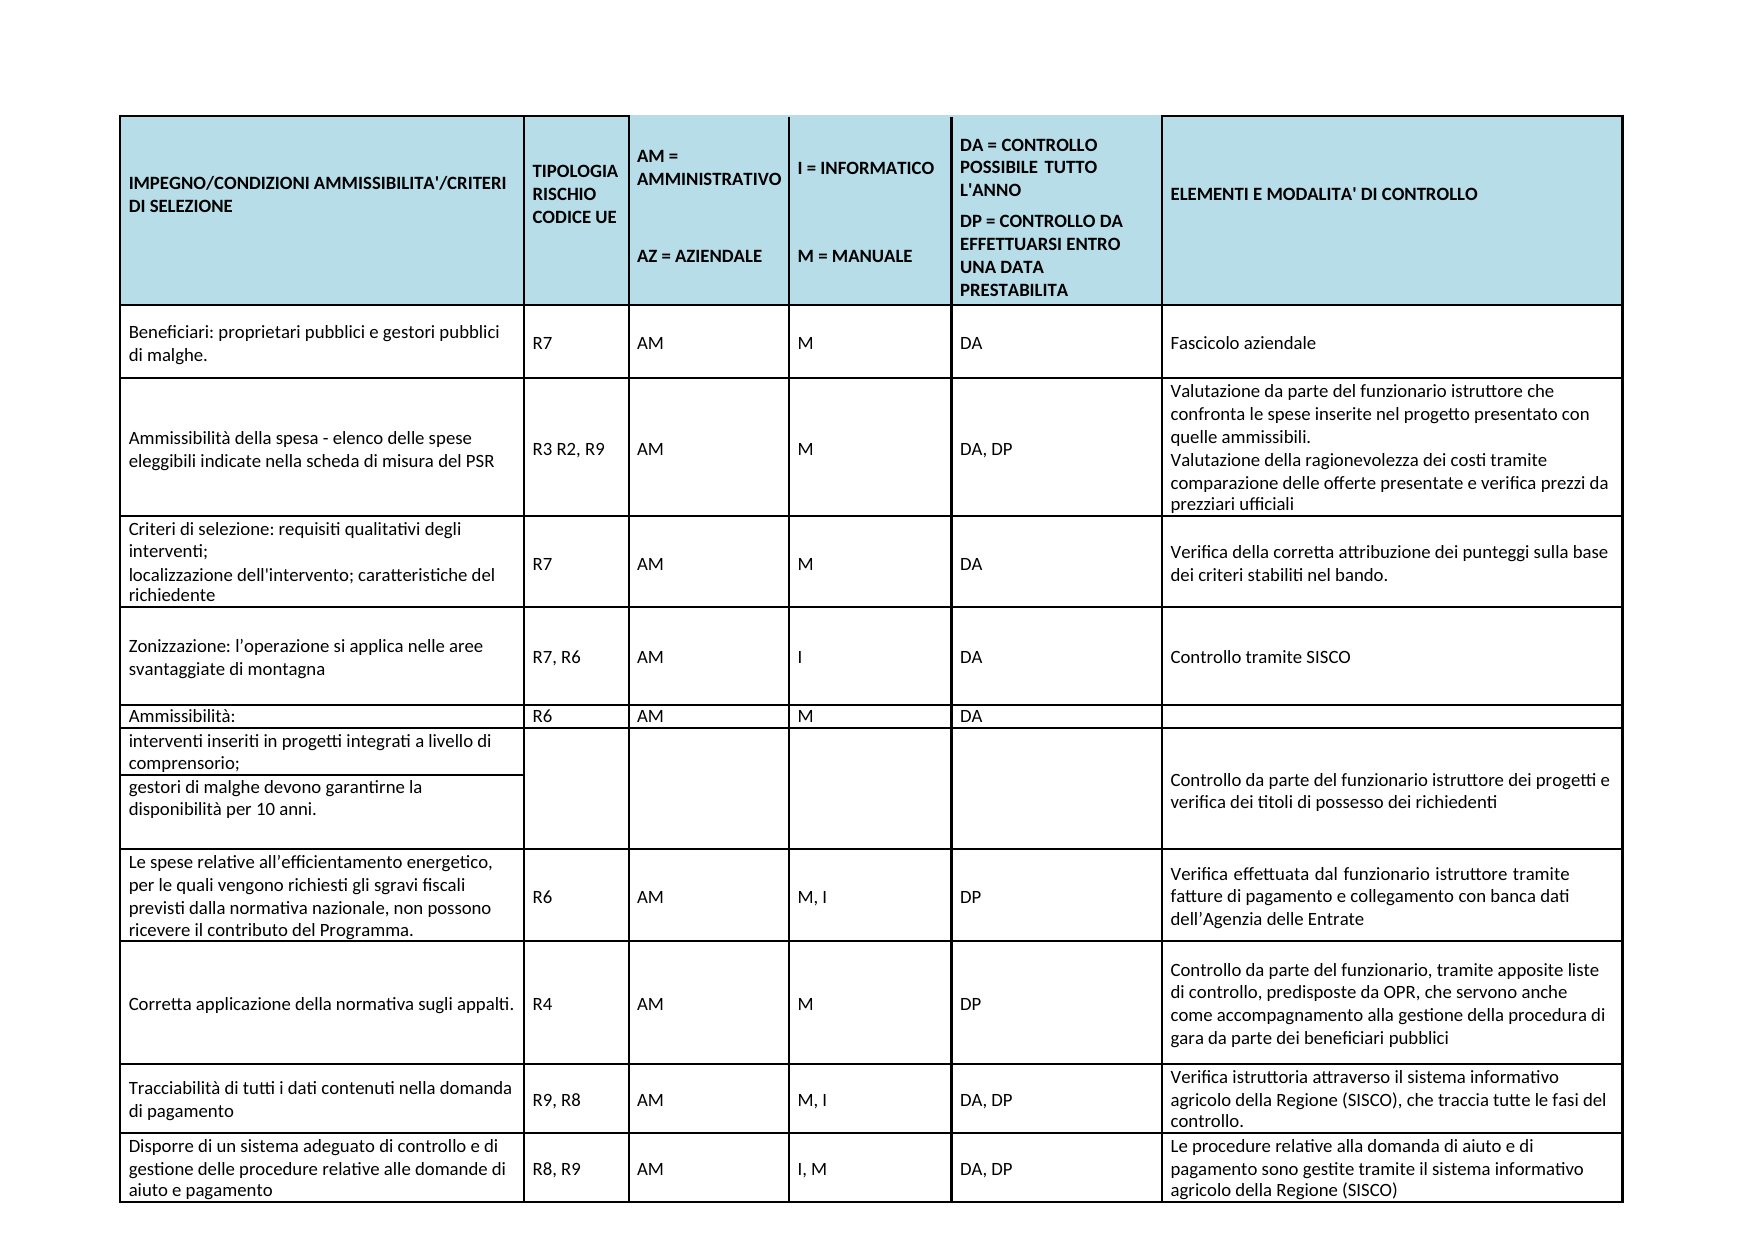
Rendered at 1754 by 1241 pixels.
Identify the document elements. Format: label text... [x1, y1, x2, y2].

table_cell Disporre di un sistema adeguato di controllo e di gestione delle procedure relative alle domande di aiuto e pagamento [121, 1134, 523, 1201]
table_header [525, 117, 628, 304]
table_cell M [790, 706, 950, 727]
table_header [121, 117, 523, 304]
table_cell R3 R2, R9 [525, 379, 628, 514]
table_cell DA [953, 706, 1161, 727]
table_cell DA [953, 517, 1161, 606]
table_cell Corretta applicazione della normativa sugli appalti. [121, 942, 523, 1063]
table_cell R9, R8 [525, 1065, 628, 1132]
table_cell AM [630, 1134, 788, 1201]
table_cell AM [630, 379, 788, 514]
table_cell Controllo da parte del funzionario, tramite apposite liste di controllo, predisposte da OPR, che servono anche come accompagnamento alla gestione della procedura di gara da parte dei beneficiari pubblici [1163, 942, 1621, 1063]
table_cell localizzazione dell'intervento; caratteristiche del richiedente [121, 562, 523, 606]
table_cell R8, R9 [525, 1134, 628, 1201]
table_cell AZ = AZIENDALE [630, 205, 788, 304]
table_cell Verifica istruttoria attraverso il sistema informativo agricolo della Regione (SISCO), che traccia tutte le fasi del controllo. [1163, 1065, 1621, 1132]
table_cell DA = CONTROLLO POSSIBILE TUTTO L'ANNO [951, 115, 1161, 205]
table_cell M [790, 942, 950, 1063]
table_cell Controllo tramite SISCO [1163, 608, 1621, 704]
table_cell DA, DP [953, 379, 1161, 514]
table_cell I = INFORMATICO [789, 115, 951, 205]
table_cell DA, DP [953, 1065, 1161, 1132]
table_cell AM [630, 306, 788, 377]
table_cell R7 [525, 517, 628, 606]
table_cell M [790, 517, 950, 606]
table_cell M [790, 306, 950, 377]
table_cell [630, 729, 788, 848]
table_cell Criteri di selezione: requisiti qualitativi degli interventi; [121, 517, 523, 562]
table_cell DA, DP [953, 1134, 1161, 1201]
table_cell interventi inseriti in progetti integrati a livello di comprensorio; [121, 729, 523, 774]
table_cell R7, R6 [525, 608, 628, 704]
table_cell Tracciabilità di tutti i dati contenuti nella domanda di pagamento [121, 1065, 523, 1132]
table_cell AM [630, 942, 788, 1063]
table_cell [525, 729, 628, 848]
table_cell AM [630, 850, 788, 940]
table_cell [953, 729, 1161, 848]
table_cell AM [630, 706, 788, 727]
table_cell M = MANUALE [790, 205, 950, 304]
table_cell DP = CONTROLLO DA EFFETTUARSI ENTRO UNA DATA PRESTABILITA [953, 205, 1161, 304]
table_cell Ammissibilità della spesa - elenco delle spese eleggibili indicate nella scheda di misura del PSR [121, 379, 523, 514]
table_cell R6 [525, 706, 628, 727]
table_cell Le procedure relative alla domanda di aiuto e di pagamento sono gestite tramite il sistema informativo agricolo della Regione (SISCO) [1163, 1134, 1621, 1201]
table_cell AM [630, 608, 788, 704]
table_cell DP [953, 942, 1161, 1063]
table_cell Ammissibilità: [121, 706, 523, 727]
table_cell AM [630, 1065, 788, 1132]
table_cell Le spese relative all’efficientamento energetico, per le quali vengono richiesti gli sgravi fiscali previsti dalla normativa nazionale, non possono ricevere il contributo del Programma. [121, 850, 523, 940]
table_cell Beneficiari: proprietari pubblici e gestori pubblici di malghe. [121, 306, 523, 377]
table_cell M, I [790, 1065, 950, 1132]
table_cell M, I [790, 850, 950, 940]
table_cell Controllo da parte del funzionario istruttore dei progetti e verifica dei titoli di possesso dei richiedenti [1163, 729, 1621, 848]
table_cell R7 [525, 306, 628, 377]
table_cell M [790, 379, 950, 514]
table_cell [1163, 706, 1621, 727]
table_cell Valutazione della ragionevolezza dei costi tramite comparazione delle offerte presentate e verifica prezzi da prezziari ufficiali [1163, 448, 1621, 514]
table_cell R4 [525, 942, 628, 1063]
table_cell Zonizzazione: l’operazione si applica nelle aree svantaggiate di montagna [121, 608, 523, 704]
table_cell gestori di malghe devono garantirne la disponibilità per 10 anni. [121, 776, 523, 848]
table_cell [790, 729, 950, 848]
table_cell I, M [790, 1134, 950, 1201]
table_cell DA [953, 306, 1161, 377]
table_cell DA [953, 608, 1161, 704]
table_cell I [790, 608, 950, 704]
table_cell AM = AMMINISTRATIVO [630, 115, 789, 205]
table_cell Valutazione da parte del funzionario istruttore che confronta le spese inserite nel progetto presentato con quelle ammissibili. [1163, 379, 1621, 448]
table_cell Verifica effettuata dal funzionario istruttore tramite fatture di pagamento e collegamento con banca dati dell’Agenzia delle Entrate [1163, 850, 1621, 940]
table_cell R6 [525, 850, 628, 940]
table_cell DP [953, 850, 1161, 940]
table_cell Fascicolo aziendale [1163, 306, 1621, 377]
table_cell Verifica della corretta attribuzione dei punteggi sulla base dei criteri stabiliti nel bando. [1163, 517, 1621, 606]
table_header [1163, 117, 1621, 304]
table_cell AM [630, 517, 788, 606]
